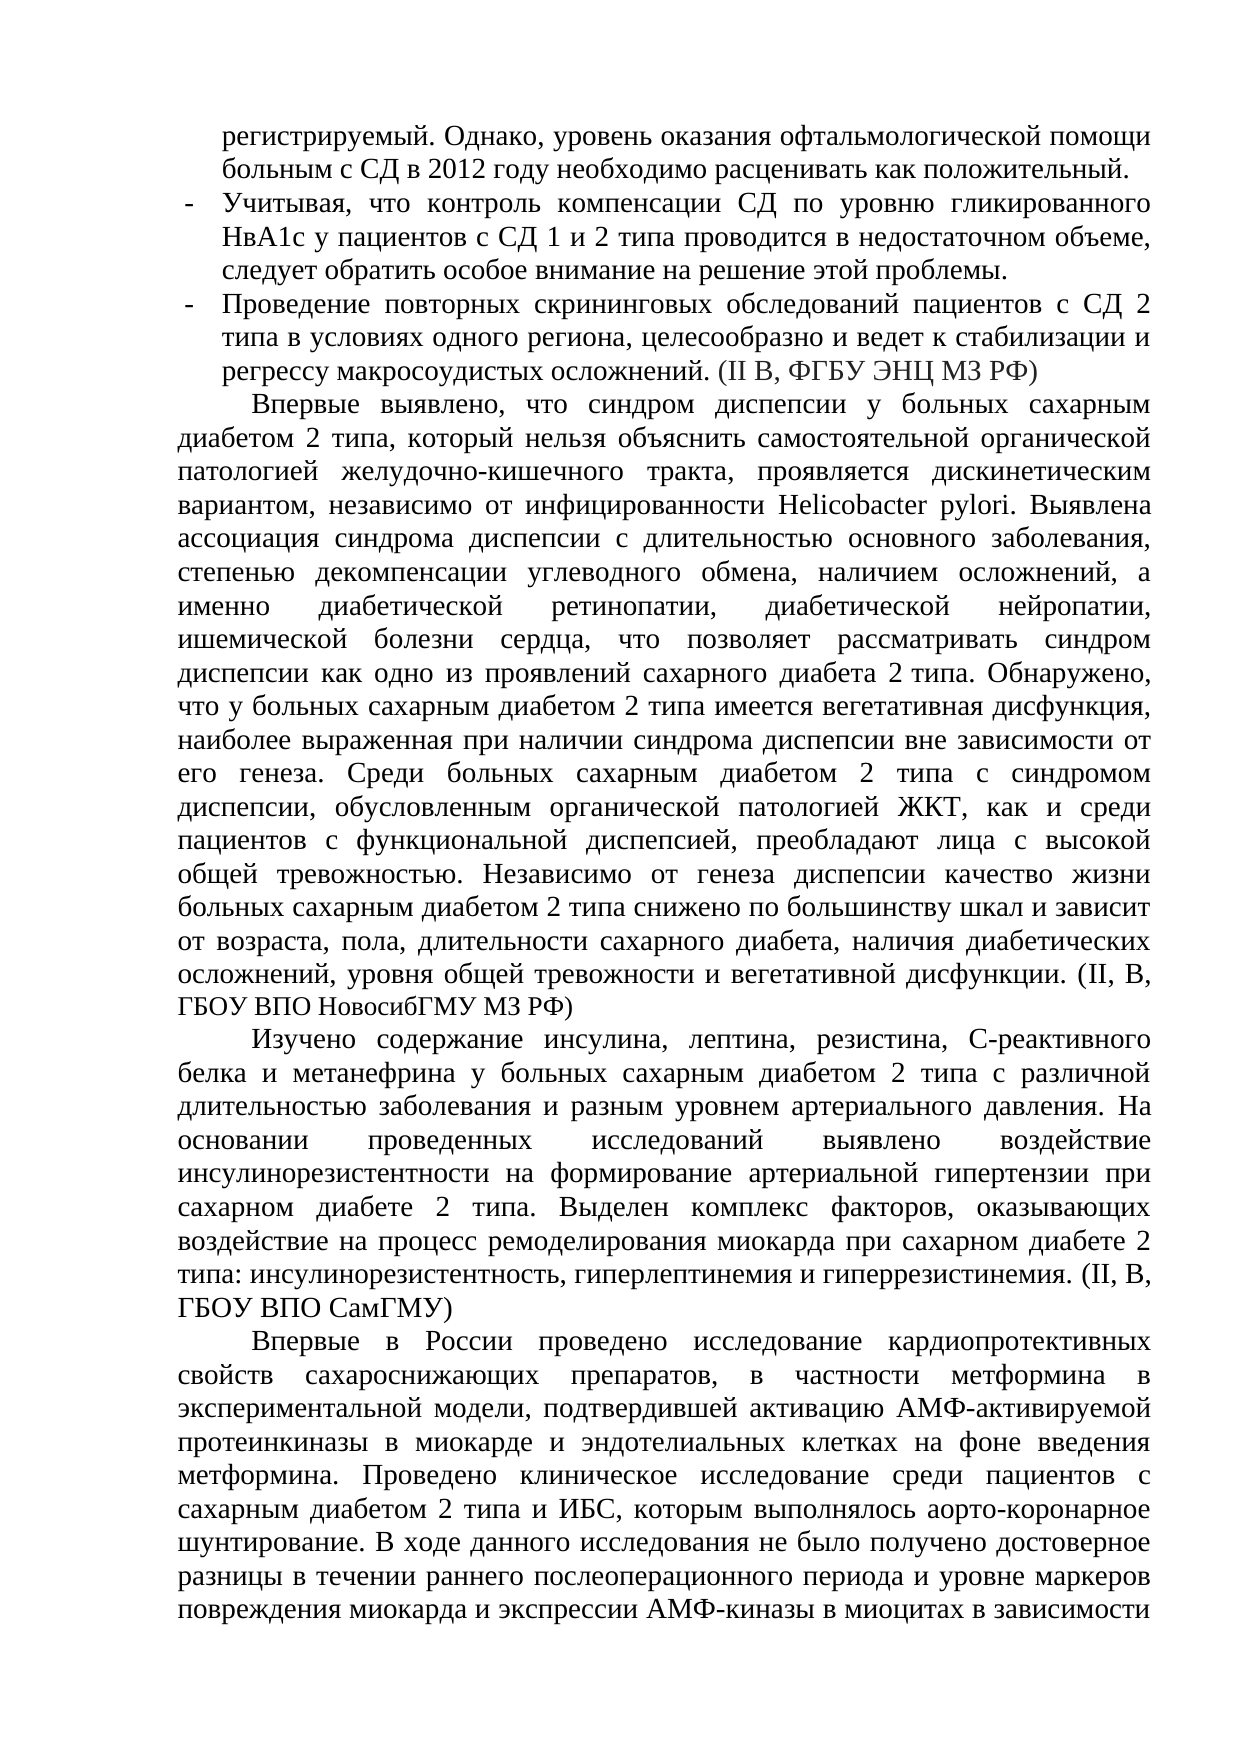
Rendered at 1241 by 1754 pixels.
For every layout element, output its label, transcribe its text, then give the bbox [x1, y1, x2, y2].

list Учитывая, что контроль компенсации СД по уровню гликированного НвА1с у пациентов с СД 1 и 2 типа проводится в недостаточном объеме, следует обратить особое внимание на решение этой проблемы. [184, 185, 1152, 286]
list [184, 118, 1152, 185]
text Изучено содержание инсулина, лептина, резистина, С-реактивного белка и метанефрина у больных сахарным диабетом 2 типа с различной длительностью заболевания и разным уровнем артериального давления. На основании проведенных исследований выявлено воздействие инсулинорезистентности на формирование артериальной гипертензии при сахарном диабете 2 типа. Выделен комплекс факторов, оказывающих воздействие на процесс ремоделирования миокарда при сахарном диабете 2 типа: инсулинорезистентность, гиперлептинемия и гиперрезистинемия. (II, В, ГБОУ ВПО СамГМУ) [177, 1021, 1152, 1323]
list Проведение повторных скрининговых обследований пациентов с СД 2 типа в условиях одного региона, целесообразно и ведет к стабилизации и регрессу макросоудистых осложнений. (II В, ФГБУ ЭНЦ МЗ РФ) [184, 286, 1152, 386]
text Впервые выявлено, что синдром диспепсии у больных сахарным диабетом 2 типа, который нельзя объяснить самостоятельной органической патологией желудочно-кишечного тракта, проявляется дискинетическим вариантом, независимо от инфицированности Helicobacter pylori. Выявлена ассоциация синдрома диспепсии с длительностью основного заболевания, степенью декомпенсации углеводного обмена, наличием осложнений, а именно диабетической ретинопатии, диабетической нейропатии, ишемической болезни сердца, что позволяет рассматривать синдром диспепсии как одно из проявлений сахарного диабета 2 типа. Обнаружено, что у больных сахарным диабетом 2 типа имеется вегетативная дисфункция, наиболее выраженная при наличии синдрома диспепсии вне зависимости от его генеза. Среди больных сахарным диабетом 2 типа с синдромом диспепсии, обусловленным органической патологией ЖКТ, как и среди пациентов с функциональной диспепсией, преобладают лица с высокой общей тревожностью. Независимо от генеза диспепсии качество жизни больных сахарным диабетом 2 типа снижено по большинству шкал и зависит от возраста, пола, длительности сахарного диабета, наличия диабетических осложнений, уровня общей тревожности и вегетативной дисфункции. (II, В, ГБОУ ВПО НовосибГМУ МЗ РФ) [177, 386, 1152, 1021]
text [177, 1323, 1152, 1625]
